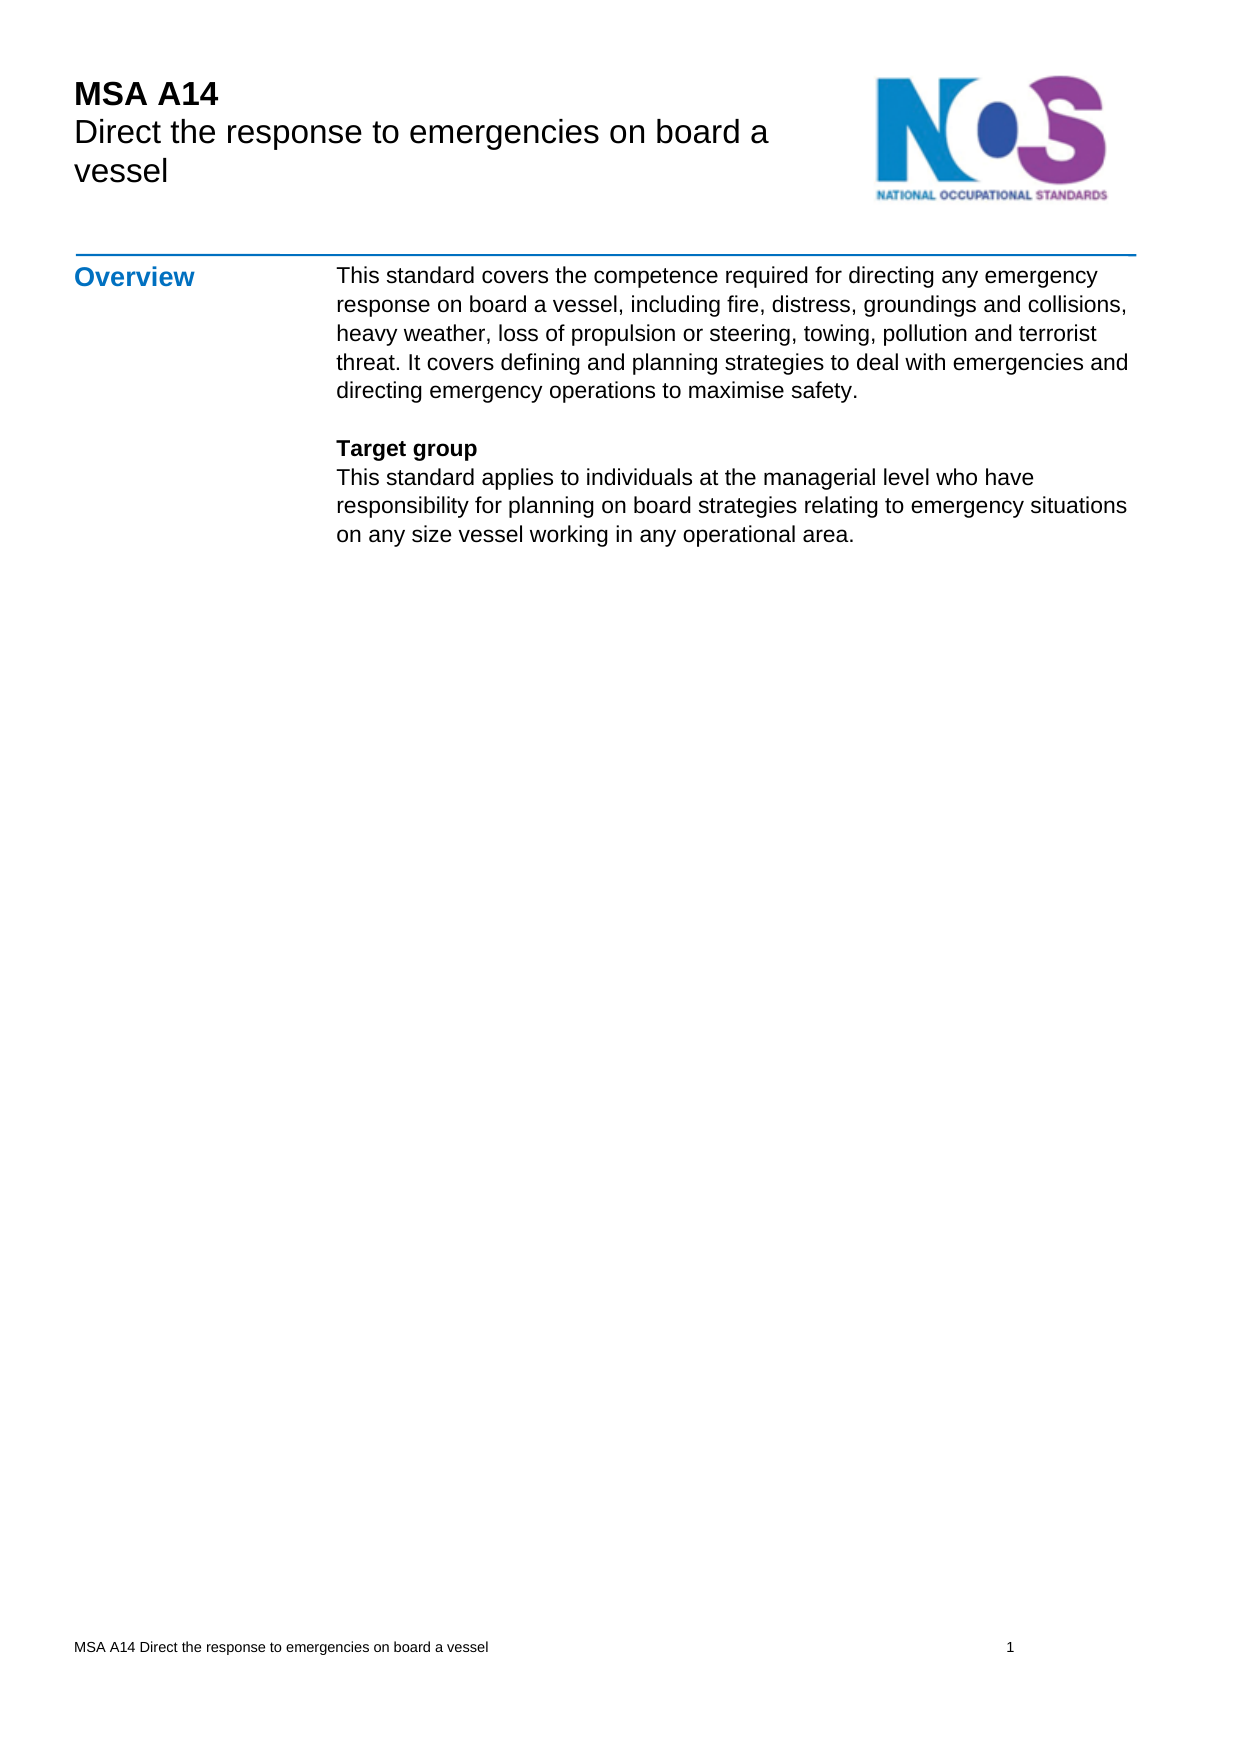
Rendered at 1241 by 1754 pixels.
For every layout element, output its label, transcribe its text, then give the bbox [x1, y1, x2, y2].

picture [872, 73, 1118, 209]
table_header This standard covers the competence required for directing any emergency response on board a vessel, including fire, distress, groundings and collisions, heavy weather, loss of propulsion or steering, towing, pollution and terrorist threat. It covers defining and planning strategies to deal with emergencies and directing emergency operations to maximise safety. Target group This standard applies to individuals at the managerial level who have responsibility for planning on board strategies relating to emergency situations on any size vessel working in any operational area. [325, 261, 1155, 606]
table_header [63, 261, 325, 606]
